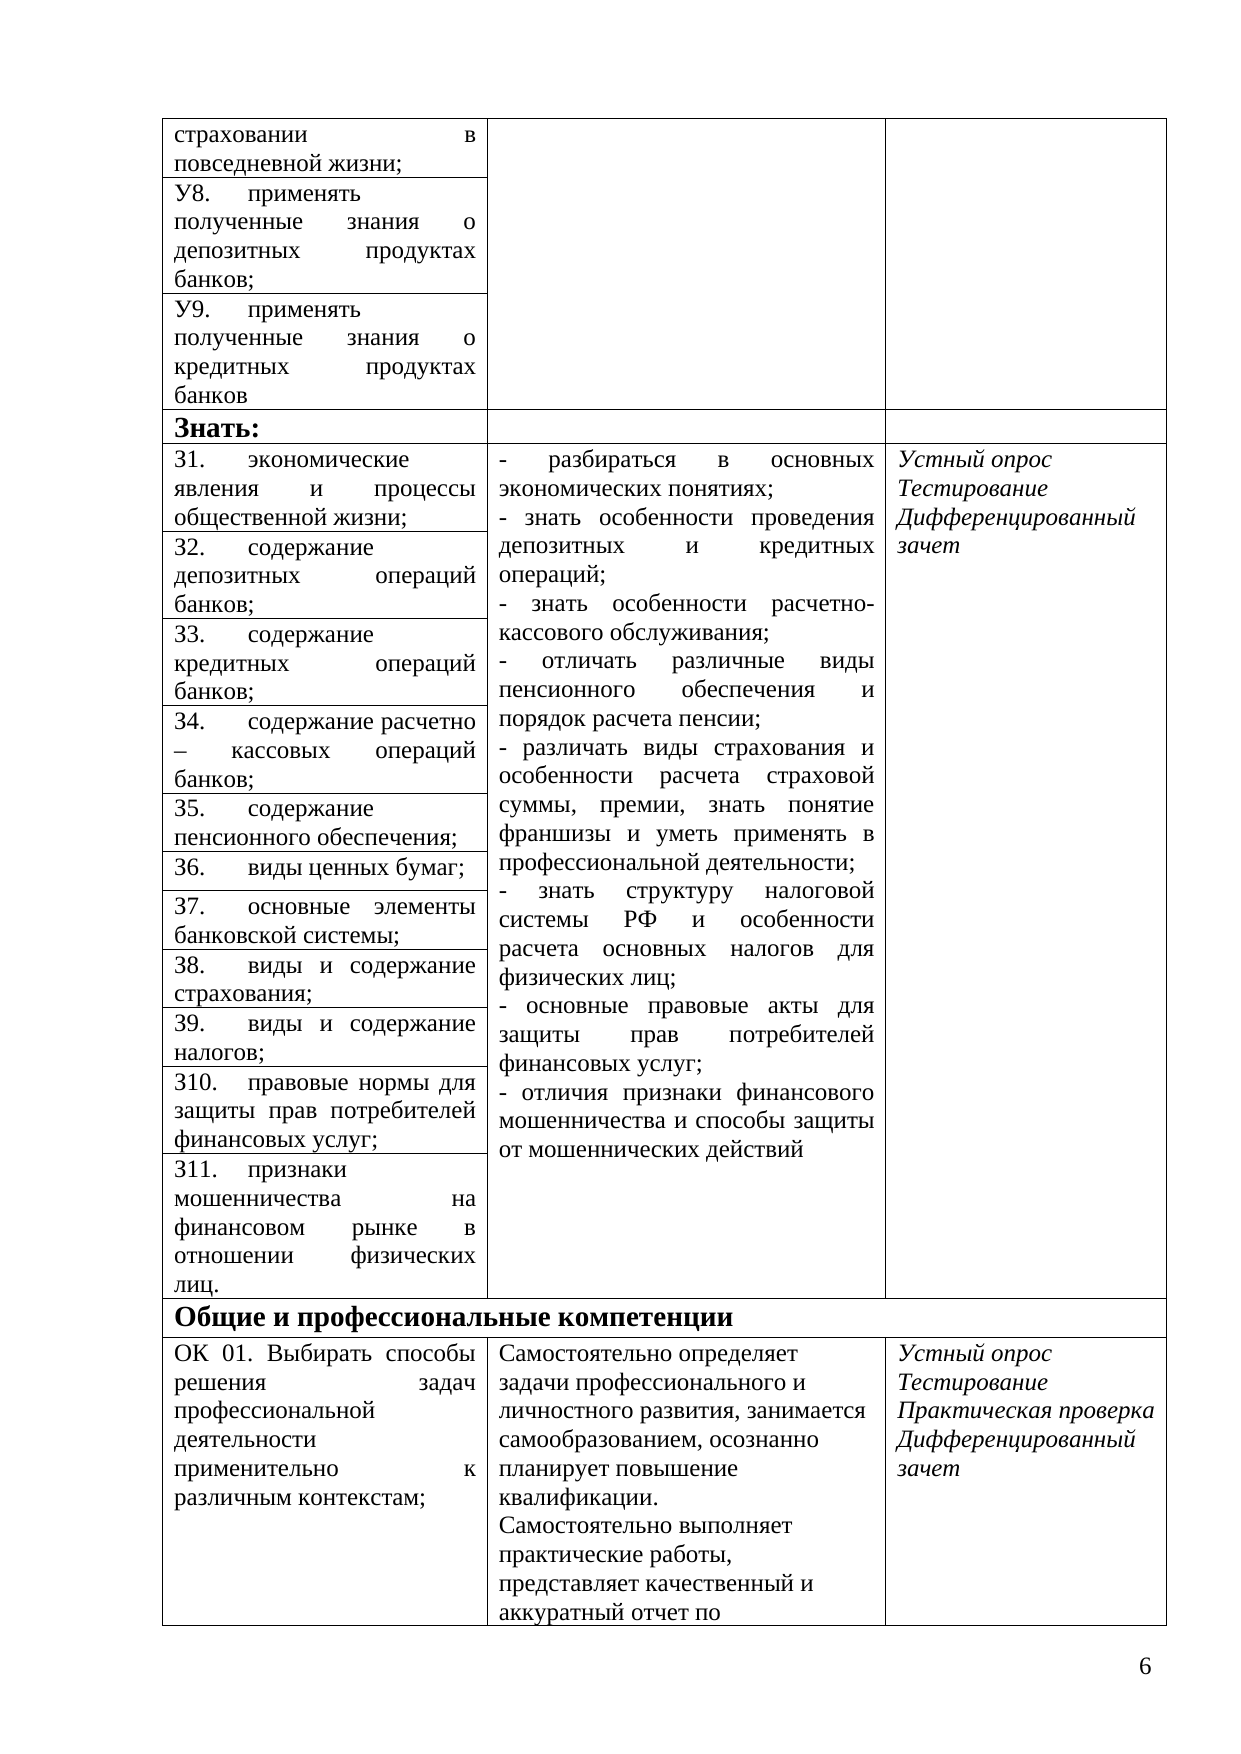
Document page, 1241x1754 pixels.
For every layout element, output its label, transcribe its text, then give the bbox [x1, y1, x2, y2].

table_cell Знать: [163, 410, 487, 443]
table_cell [163, 119, 487, 177]
table_cell применять полученные знания о депозитных продуктах банков; [163, 178, 487, 293]
table_cell - разбираться в основных экономических понятиях; - знать особенности проведения депозитных и кредитных операций; - знать особенности расчетно-кассового обслуживания; - отличать различные виды пенсионного обеспечения и порядок расчета пенсии; - различать виды страхования и особенности расчета страховой суммы, премии, знать понятие франшизы и уметь применять в профессиональной деятельности; - знать структуру налоговой системы РФ и особенности расчета основных налогов для физических лиц; - основные правовые акты для защиты прав потребителей финансовых услуг; - отличия признаки финансового мошенничества и способы защиты от мошеннических действий [488, 444, 885, 1298]
table_cell Общие и профессиональные компетенции [163, 1299, 1166, 1337]
table_cell виды и содержание страхования; [163, 950, 487, 1007]
table_cell содержание кредитных операций банков; [163, 619, 487, 705]
table_cell виды ценных бумаг; [163, 852, 487, 890]
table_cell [488, 1338, 885, 1625]
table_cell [886, 1338, 1166, 1625]
table_cell [886, 410, 1166, 443]
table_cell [163, 1338, 487, 1625]
table_cell Устный опрос Тестирование Дифференцированный зачет [886, 444, 1166, 1298]
table_cell применять полученные знания о кредитных продуктах банков [163, 294, 487, 409]
table_cell правовые нормы для защиты прав потребителей финансовых услуг; [163, 1067, 487, 1153]
table_cell [488, 410, 885, 443]
table_cell содержание депозитных операций банков; [163, 532, 487, 618]
table_cell признаки мошенничества на финансовом рынке в отношении физических лиц. [163, 1154, 487, 1298]
table_cell виды и содержание налогов; [163, 1008, 487, 1066]
table_cell содержание расчетно – кассовых операций банков; [163, 706, 487, 792]
table_cell основные элементы банковской системы; [163, 891, 487, 949]
table_cell экономические явления и процессы общественной жизни; [163, 444, 487, 531]
table_cell содержание пенсионного обеспечения; [163, 794, 487, 851]
